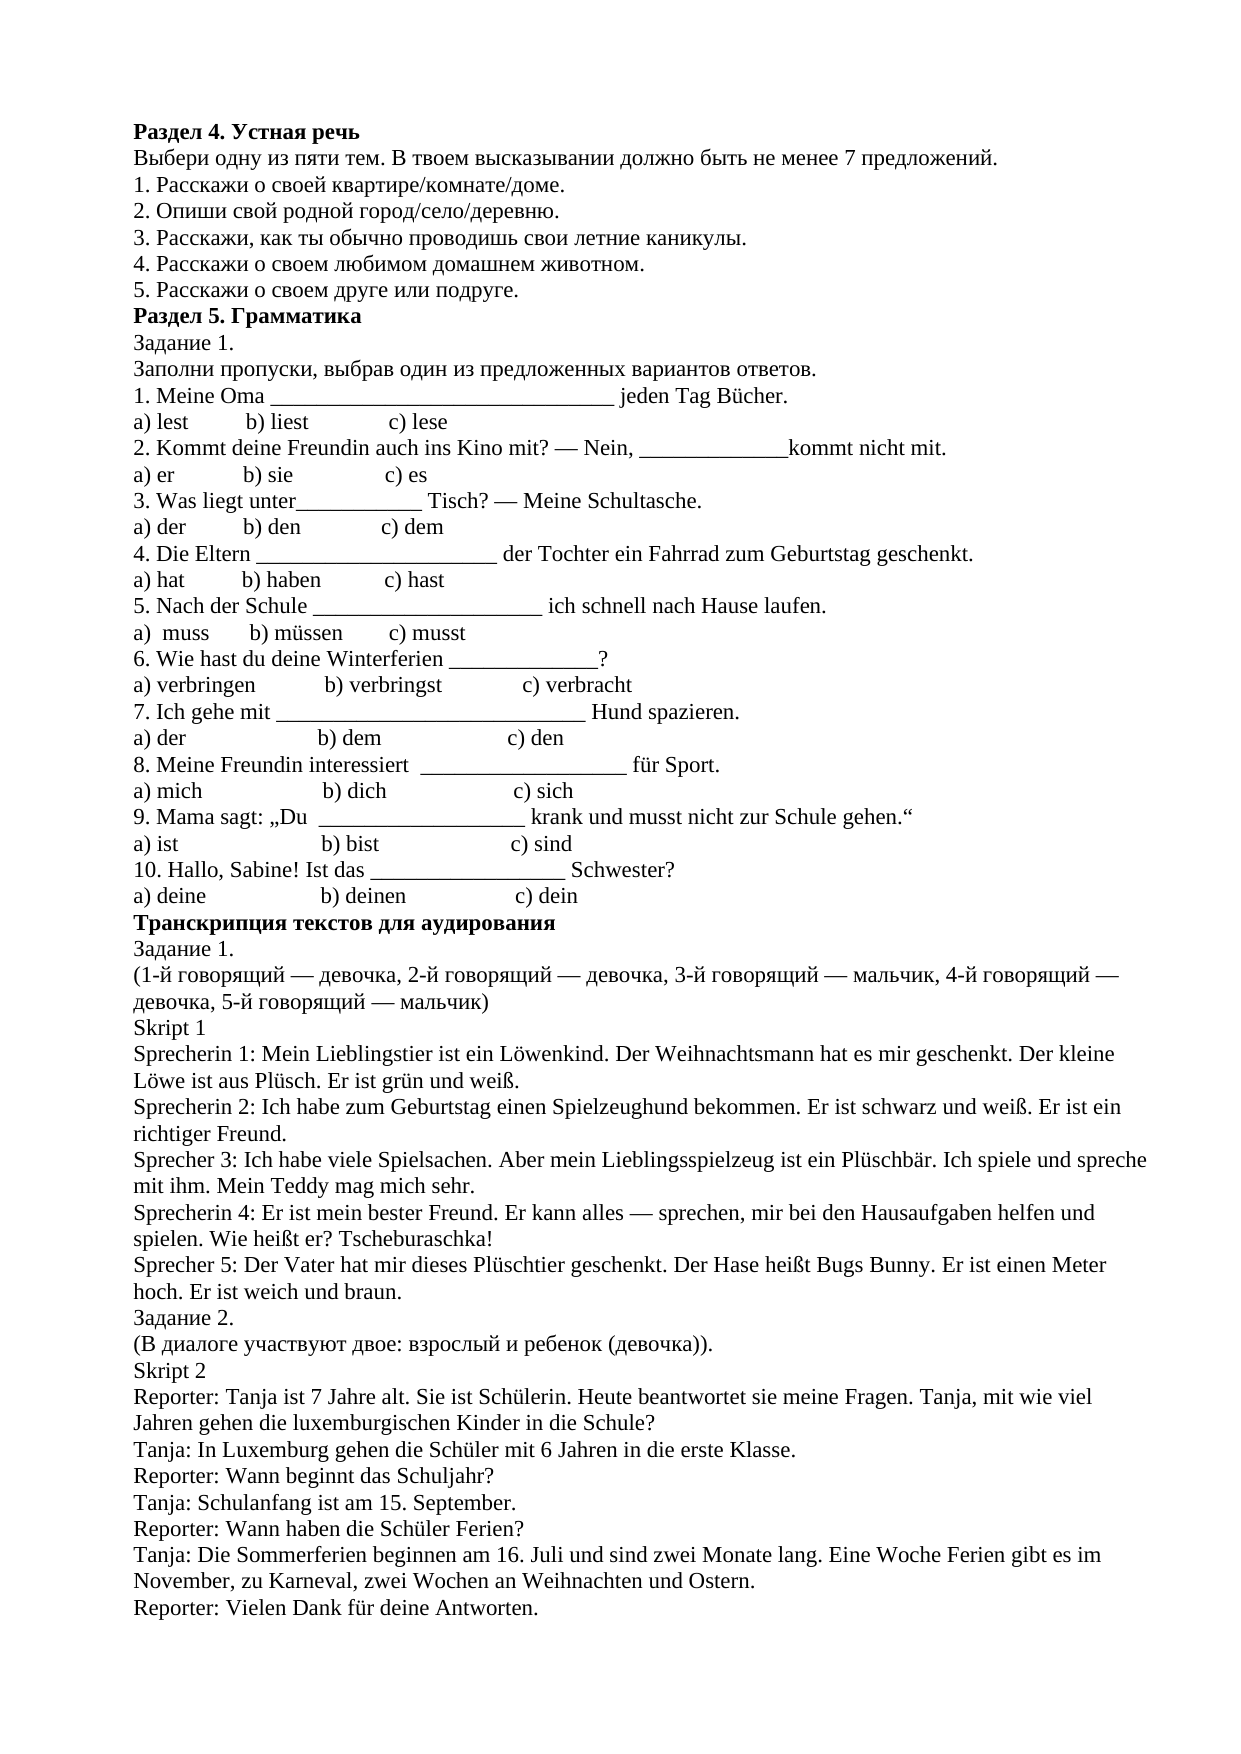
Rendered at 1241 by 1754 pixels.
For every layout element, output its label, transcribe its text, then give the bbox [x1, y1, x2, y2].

text Reporter: Wann beginnt das Schuljahr? [133, 1462, 1152, 1488]
text a) hat b) haben c) hast [133, 566, 1152, 592]
text Tanja: Schulanfang ist am 15. September. [133, 1488, 1152, 1515]
text Задание 1. [133, 935, 1152, 961]
text 1. Расскажи о своей квартире/комнате/доме. [133, 171, 1152, 197]
text (1-й говорящий — девочка, 2-й говорящий — девочка, 3-й говорящий — мальчик, 4-й говорящий — девочка, 5-й говорящий — мальчик) [133, 961, 1152, 1014]
text Транскрипция текстов для аудирования [133, 909, 1152, 935]
text a) ist b) bist c) sind [133, 830, 1152, 856]
text Skript 2 [133, 1357, 1152, 1383]
text 3. Was liegt unter___________ Tisch? — Meine Schultasche. [133, 487, 1152, 513]
text Sprecherin 2: Ich habe zum Geburtstag einen Spielzeughund bekommen. Er ist schwarz und weiß. Er ist ein richtiger Freund. [133, 1093, 1152, 1146]
text Раздел 5. Грамматика [133, 303, 1152, 329]
text 2. Kommt deine Freundin auch ins Kino mit? — Nein, _____________kommt nicht mit. [133, 434, 1152, 461]
text a) der b) den c) dem [133, 513, 1152, 540]
text 5. Nach der Schule ____________________ ich schnell nach Hause laufen. [133, 592, 1152, 619]
text a) er b) sie c) es [133, 461, 1152, 487]
text Sprecherin 4: Er ist mein bester Freund. Er kann alles — sprechen, mir bei den Hausaufgaben helfen und spielen. Wie heißt er? Tscheburaschka! [133, 1199, 1152, 1251]
text 8. Meine Freundin interessiert __________________ für Sport. [133, 751, 1152, 777]
text (В диалоге участвуют двое: взрослый и ребенок (девочка)). [133, 1330, 1152, 1357]
text a) verbringen b) verbringst c) verbracht [133, 672, 1152, 698]
text 9. Mama sagt: „Du __________________ krank und musst nicht zur Schule gehen.“ [133, 803, 1152, 830]
text 1. Meine Oma ______________________________ jeden Tag Bücher. [133, 382, 1152, 408]
text a) muss b) müssen c) musst [133, 619, 1152, 645]
text Reporter: Wann haben die Schüler Ferien? [133, 1515, 1152, 1541]
text Reporter: Vielen Dank für deine Antworten. [133, 1594, 1152, 1620]
text Sprecherin 1: Mein Lieblingstier ist ein Löwenkind. Der Weihnachtsmann hat es mir geschenkt. Der kleine Löwe ist aus Plüsch. Er ist grün und weiß. [133, 1041, 1152, 1093]
text 5. Расскажи о своем друге или подруге. [133, 276, 1152, 303]
text Sprecher 5: Der Vater hat mir dieses Plüschtier geschenkt. Der Hase heißt Bugs Bunny. Er ist einen Meter hoch. Er ist weich und braun. [133, 1251, 1152, 1304]
text 6. Wie hast du deine Winterferien _____________? [133, 645, 1152, 672]
text 3. Расскажи, как ты обычно проводишь свои летние каникулы. [133, 223, 1152, 250]
text Sprecher 3: Ich habe viele Spielsachen. Aber mein Lieblingsspielzeug ist ein Plüschbär. Ich spiele und spreche mit ihm. Mein Teddy mag mich sehr. [133, 1146, 1152, 1199]
text Заполни пропуски, выбрав один из предложенных вариантов ответов. [133, 355, 1152, 382]
text Tanja: In Luxemburg gehen die Schüler mit 6 Jahren in die erste Klasse. [133, 1436, 1152, 1462]
text Раздел 4. Устная речь [133, 118, 1152, 144]
text 7. Ich gehe mit ___________________________ Hund spazieren. [133, 698, 1152, 724]
text Задание 2. [133, 1304, 1152, 1330]
text Reporter: Tanja ist 7 Jahre alt. Sie ist Schülerin. Heute beantwortet sie meine Fragen. Tanja, mit wie viel Jahren gehen die luxemburgischen Kinder in die Schule? [133, 1383, 1152, 1436]
text 4. Расскажи о своем любимом домашнем животном. [133, 250, 1152, 276]
text Tanja: Die Sommerferien beginnen am 16. Juli und sind zwei Monate lang. Eine Woche Ferien gibt es im November, zu Karneval, zwei Wochen an Weihnachten und Ostern. [133, 1541, 1152, 1594]
text a) lest b) liest c) lese [133, 408, 1152, 434]
text Выбери одну из пяти тем. В твоем высказывании должно быть не менее 7 предложений. [133, 144, 1152, 171]
text a) mich b) dich с) sich [133, 777, 1152, 803]
text a) deine b) deinen c) dein [133, 882, 1152, 909]
text 4. Die Eltern _____________________ der Tochter ein Fahrrad zum Geburtstag geschenkt. [133, 540, 1152, 566]
text a) der b) dem c) den [133, 724, 1152, 751]
text Skript 1 [133, 1014, 1152, 1041]
text Задание 1. [133, 329, 1152, 355]
text 10. Hallo, Sabine! Ist das _________________ Schwester? [133, 856, 1152, 882]
text 2. Опиши свой родной город/село/деревню. [133, 197, 1152, 223]
